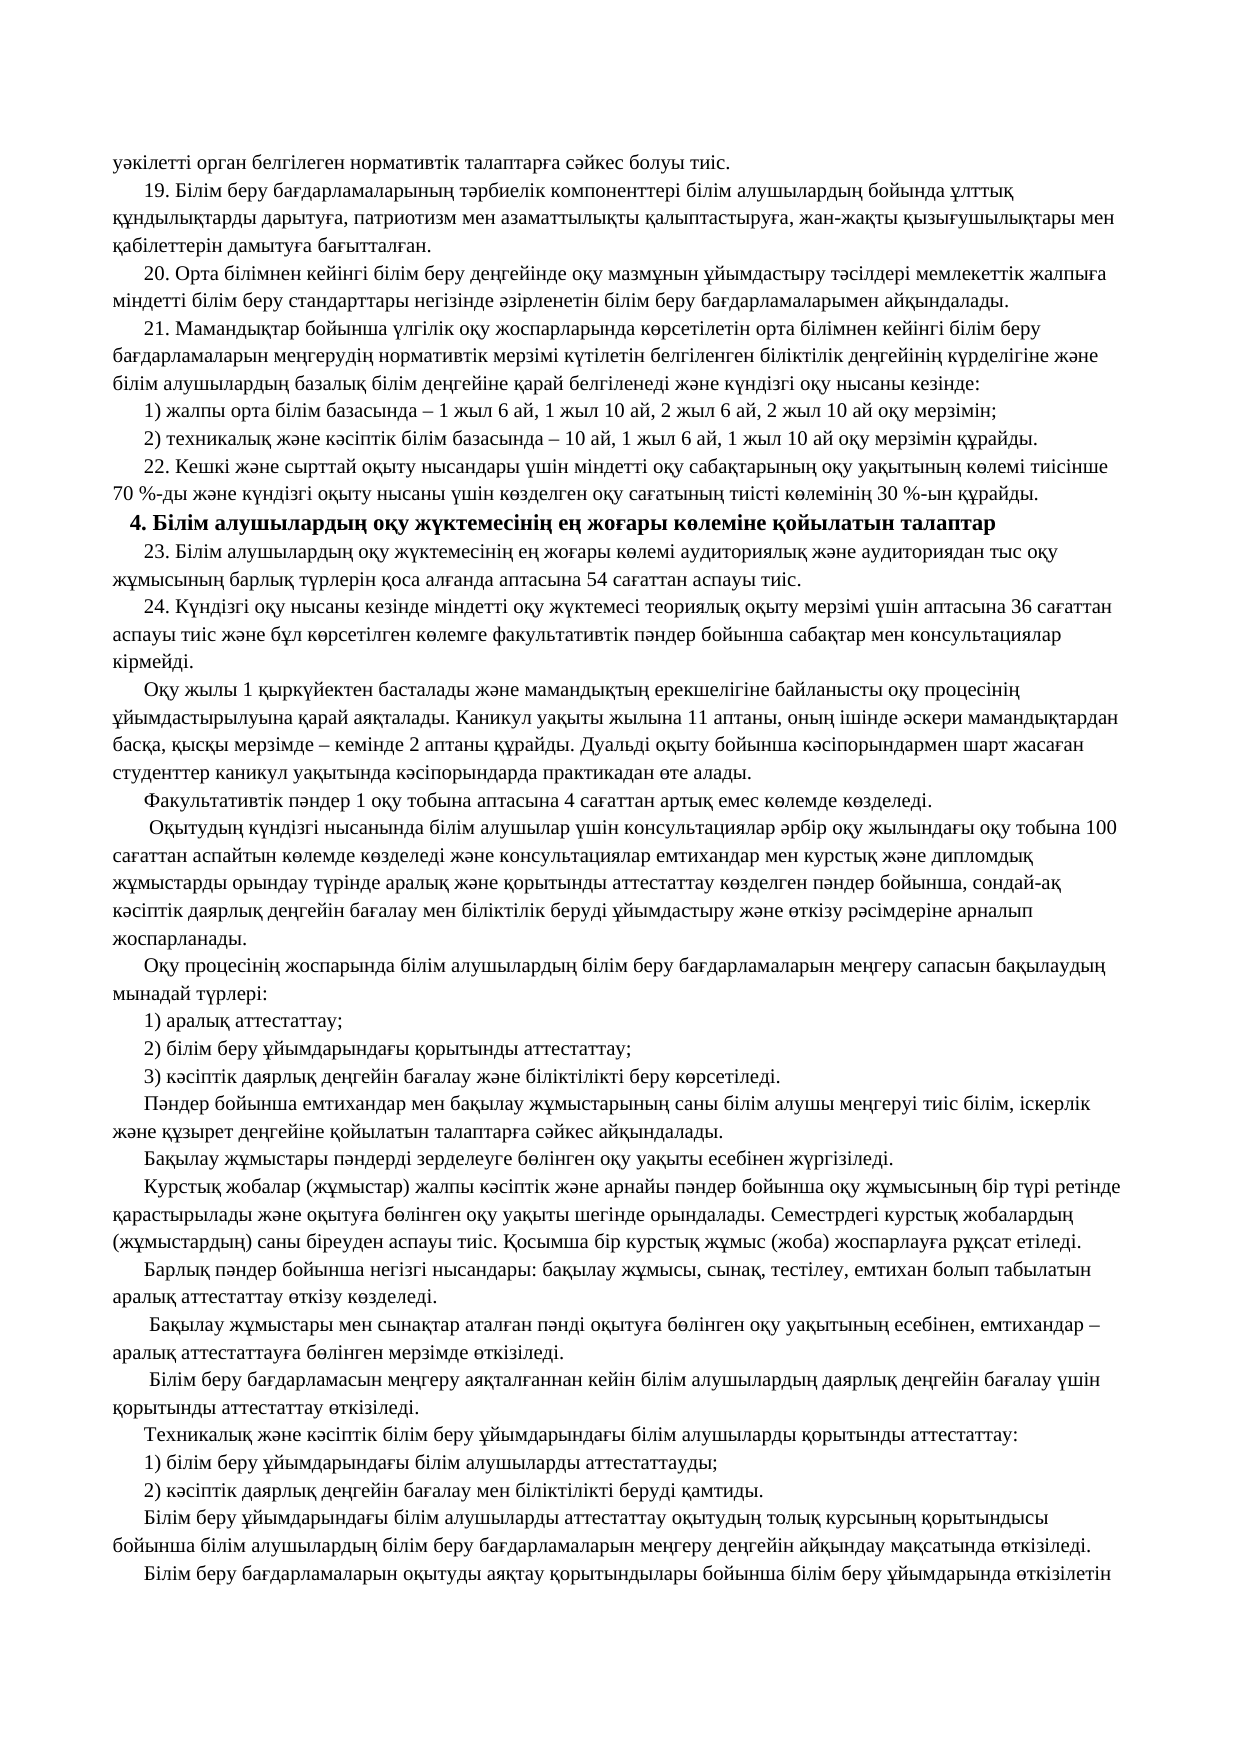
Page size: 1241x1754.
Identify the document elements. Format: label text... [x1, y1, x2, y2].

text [112, 539, 1128, 1584]
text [112, 150, 1128, 505]
text 4. Білім алушылардың оқу жүктемесінің ең жоғары көлеміне қойылатын талаптар [112, 509, 1128, 535]
